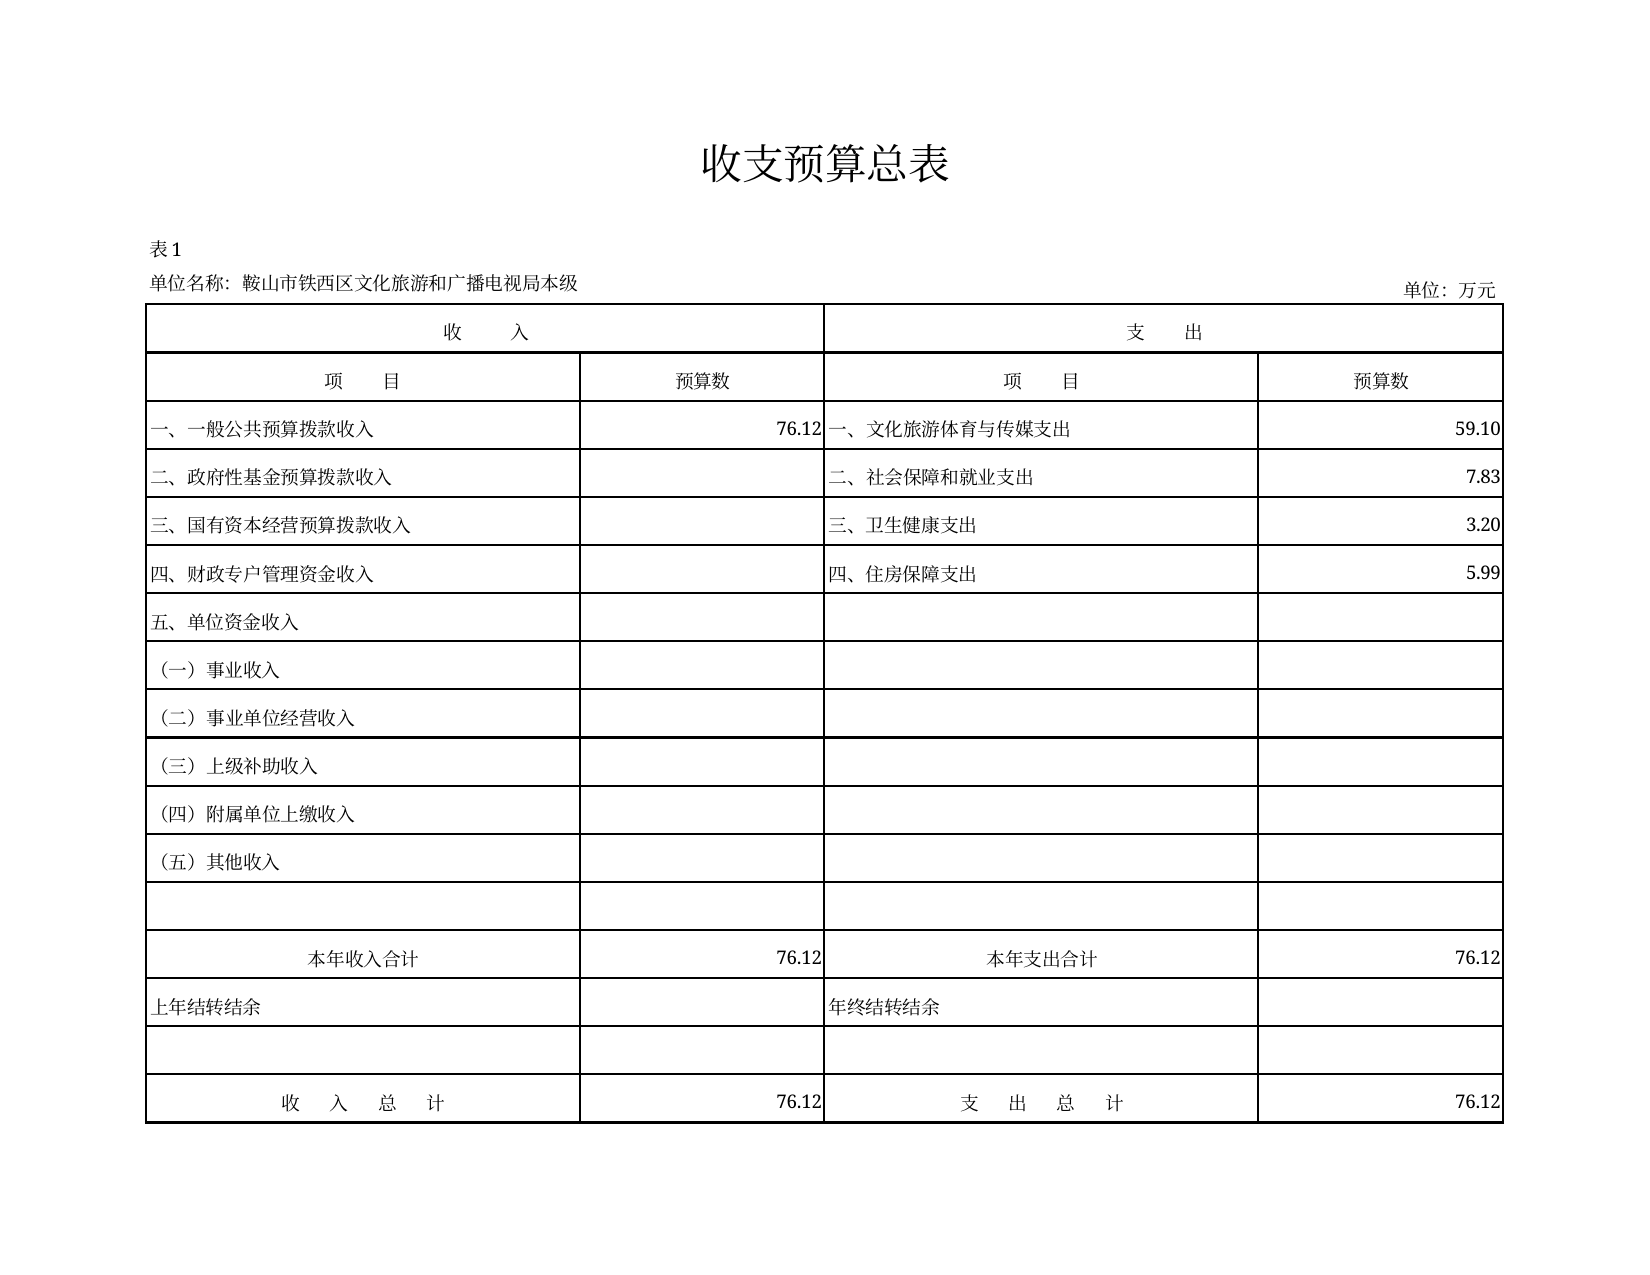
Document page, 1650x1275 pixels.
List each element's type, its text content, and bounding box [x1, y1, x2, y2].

table_cell [1259, 979, 1502, 1025]
table_cell [825, 835, 1257, 881]
table_cell 三、国有资本经营预算拨款收入 [147, 498, 579, 544]
table_header 收 入 [147, 305, 823, 351]
table_cell 年终结转结余 [825, 979, 1257, 1025]
table_cell 76.12 [581, 402, 823, 448]
table_cell [581, 979, 823, 1025]
table_cell 59.10 [1259, 402, 1502, 448]
table_cell 一、一般公共预算拨款收入 [147, 402, 579, 448]
table_cell [581, 883, 823, 929]
table_cell 预算数 [581, 354, 823, 399]
table_cell 5.99 [1259, 546, 1502, 592]
table_cell 四、住房保障支出 [825, 546, 1257, 592]
table_cell [581, 787, 823, 833]
table_cell 本年支出合计 [825, 931, 1257, 977]
table_cell 项 目 [825, 354, 1257, 399]
table_cell [825, 739, 1257, 784]
table_cell 76.12 [1259, 1075, 1502, 1121]
table_cell [581, 1027, 823, 1073]
table_cell [825, 1027, 1257, 1073]
table_cell [825, 594, 1257, 640]
table_cell （三）上级补助收入 [147, 739, 579, 784]
table_cell 7.83 [1259, 450, 1502, 496]
table_cell [825, 883, 1257, 929]
text 单位名称：鞍山市铁西区文化旅游和广播电视局本级 [149, 269, 596, 296]
table_cell 76.12 [1259, 931, 1502, 977]
table_cell [581, 594, 823, 640]
table_cell （四）附属单位上缴收入 [147, 787, 579, 833]
text 表1 [149, 235, 596, 262]
table_cell 76.12 [581, 1075, 823, 1121]
table_cell （五）其他收入 [147, 835, 579, 881]
text 单位：万元 [1403, 276, 1577, 303]
table_cell 76.12 [581, 931, 823, 977]
table_cell [1259, 1027, 1502, 1073]
table_cell [581, 642, 823, 688]
table_cell [1259, 883, 1502, 929]
table_cell 二、社会保障和就业支出 [825, 450, 1257, 496]
table_cell [1259, 835, 1502, 881]
table_cell [581, 739, 823, 784]
table_cell [1259, 642, 1502, 688]
table_cell [581, 498, 823, 544]
table_cell 预算数 [1259, 354, 1502, 399]
table_cell （一）事业收入 [147, 642, 579, 688]
table_header 支 出 [825, 305, 1502, 351]
table_cell [1259, 594, 1502, 640]
table_cell 一、文化旅游体育与传媒支出 [825, 402, 1257, 448]
table_cell [147, 1027, 579, 1073]
table_cell 四、财政专户管理资金收入 [147, 546, 579, 592]
table_cell [825, 642, 1257, 688]
table_cell 二、政府性基金预算拨款收入 [147, 450, 579, 496]
table_cell 支 出 总 计 [825, 1075, 1257, 1121]
table_cell 项 目 [147, 354, 579, 399]
table_cell [581, 835, 823, 881]
table_cell [1259, 739, 1502, 784]
table_cell 本年收入合计 [147, 931, 579, 977]
table_cell 收 入 总 计 [147, 1075, 579, 1121]
table_cell （二）事业单位经营收入 [147, 690, 579, 736]
table_cell [1259, 787, 1502, 833]
table_cell 三、卫生健康支出 [825, 498, 1257, 544]
table_cell 3.20 [1259, 498, 1502, 544]
table_cell [825, 690, 1257, 736]
table_cell [581, 690, 823, 736]
table_cell 五、单位资金收入 [147, 594, 579, 640]
table_cell [825, 787, 1257, 833]
table_cell [1259, 690, 1502, 736]
table_cell 上年结转结余 [147, 979, 579, 1025]
table_cell [581, 450, 823, 496]
text 收支预算总表 [230, 131, 1420, 191]
table_cell [581, 546, 823, 592]
table_cell [147, 883, 579, 929]
